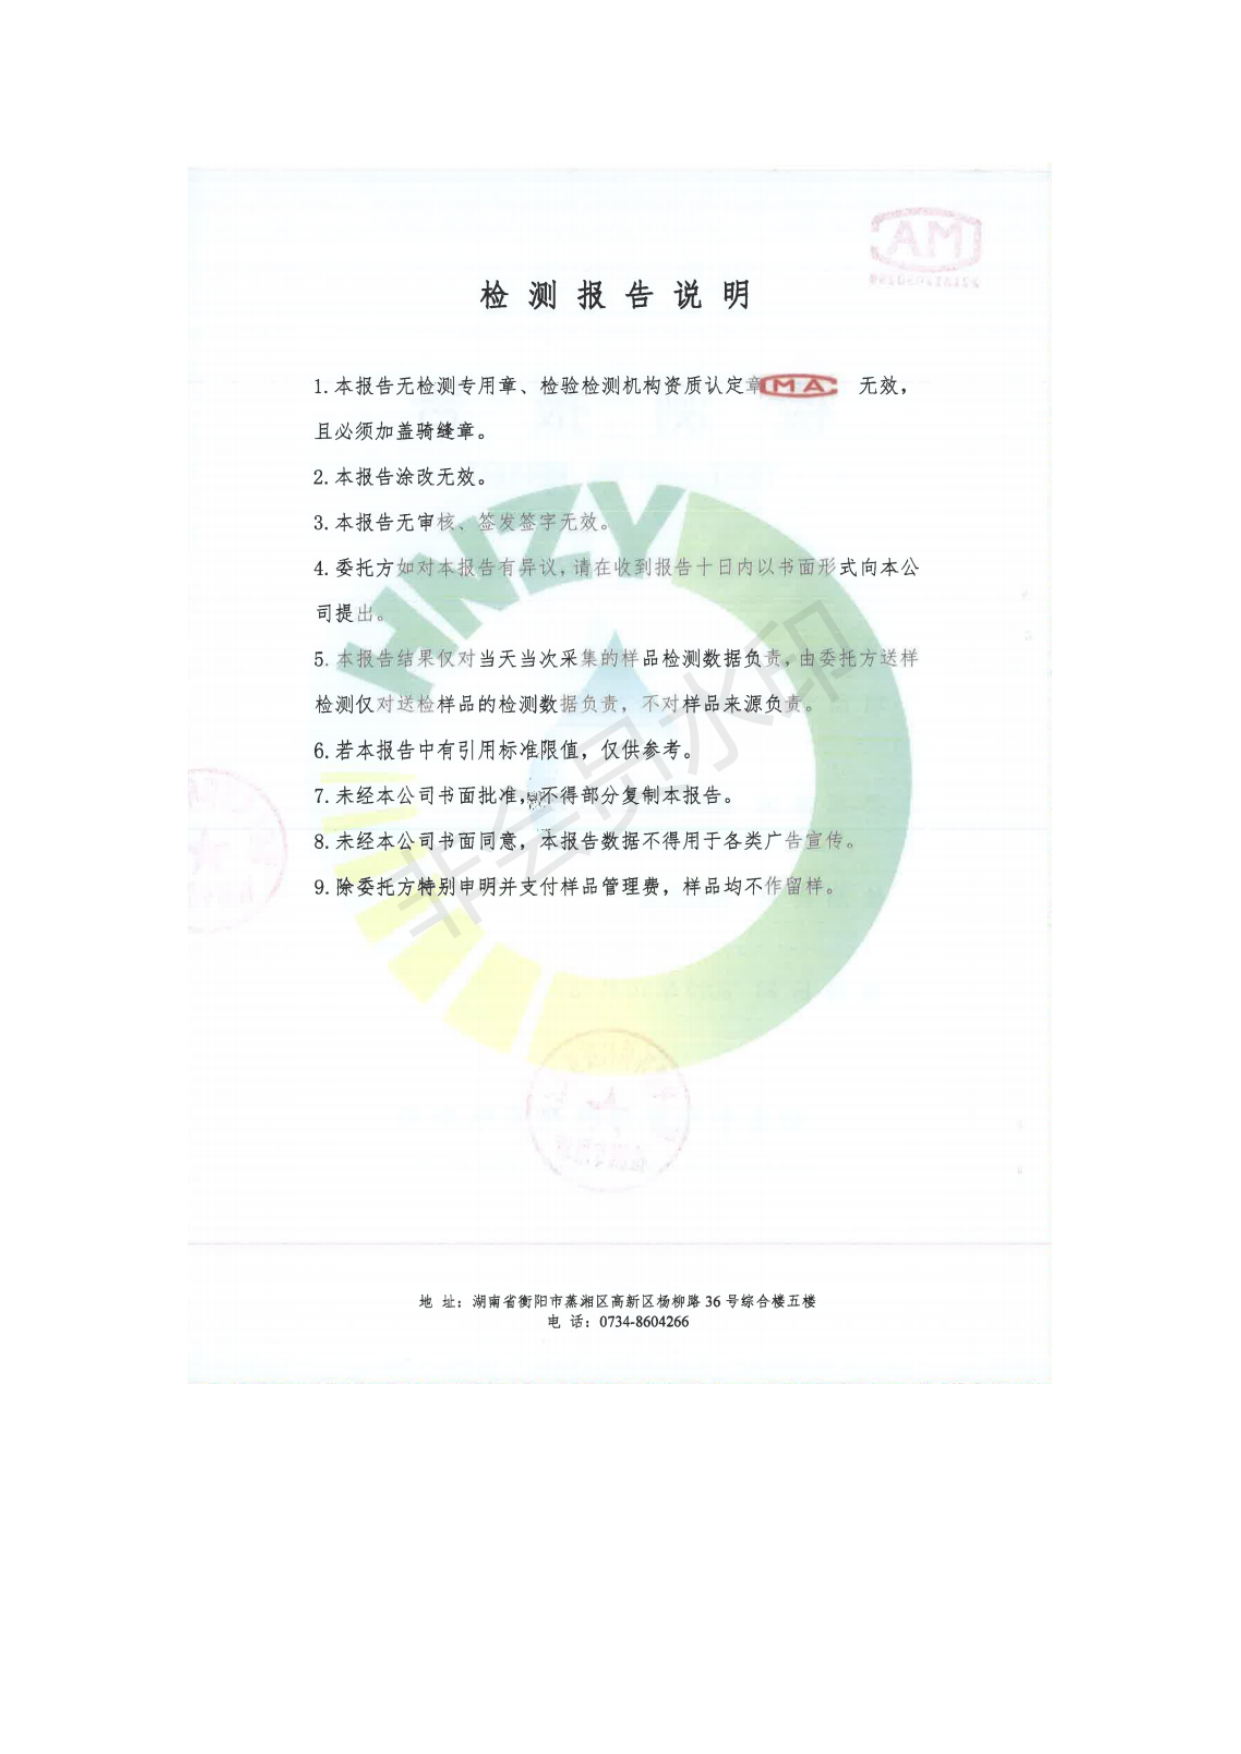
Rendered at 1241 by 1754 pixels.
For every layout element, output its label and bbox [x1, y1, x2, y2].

picture [187, 162, 1053, 1384]
